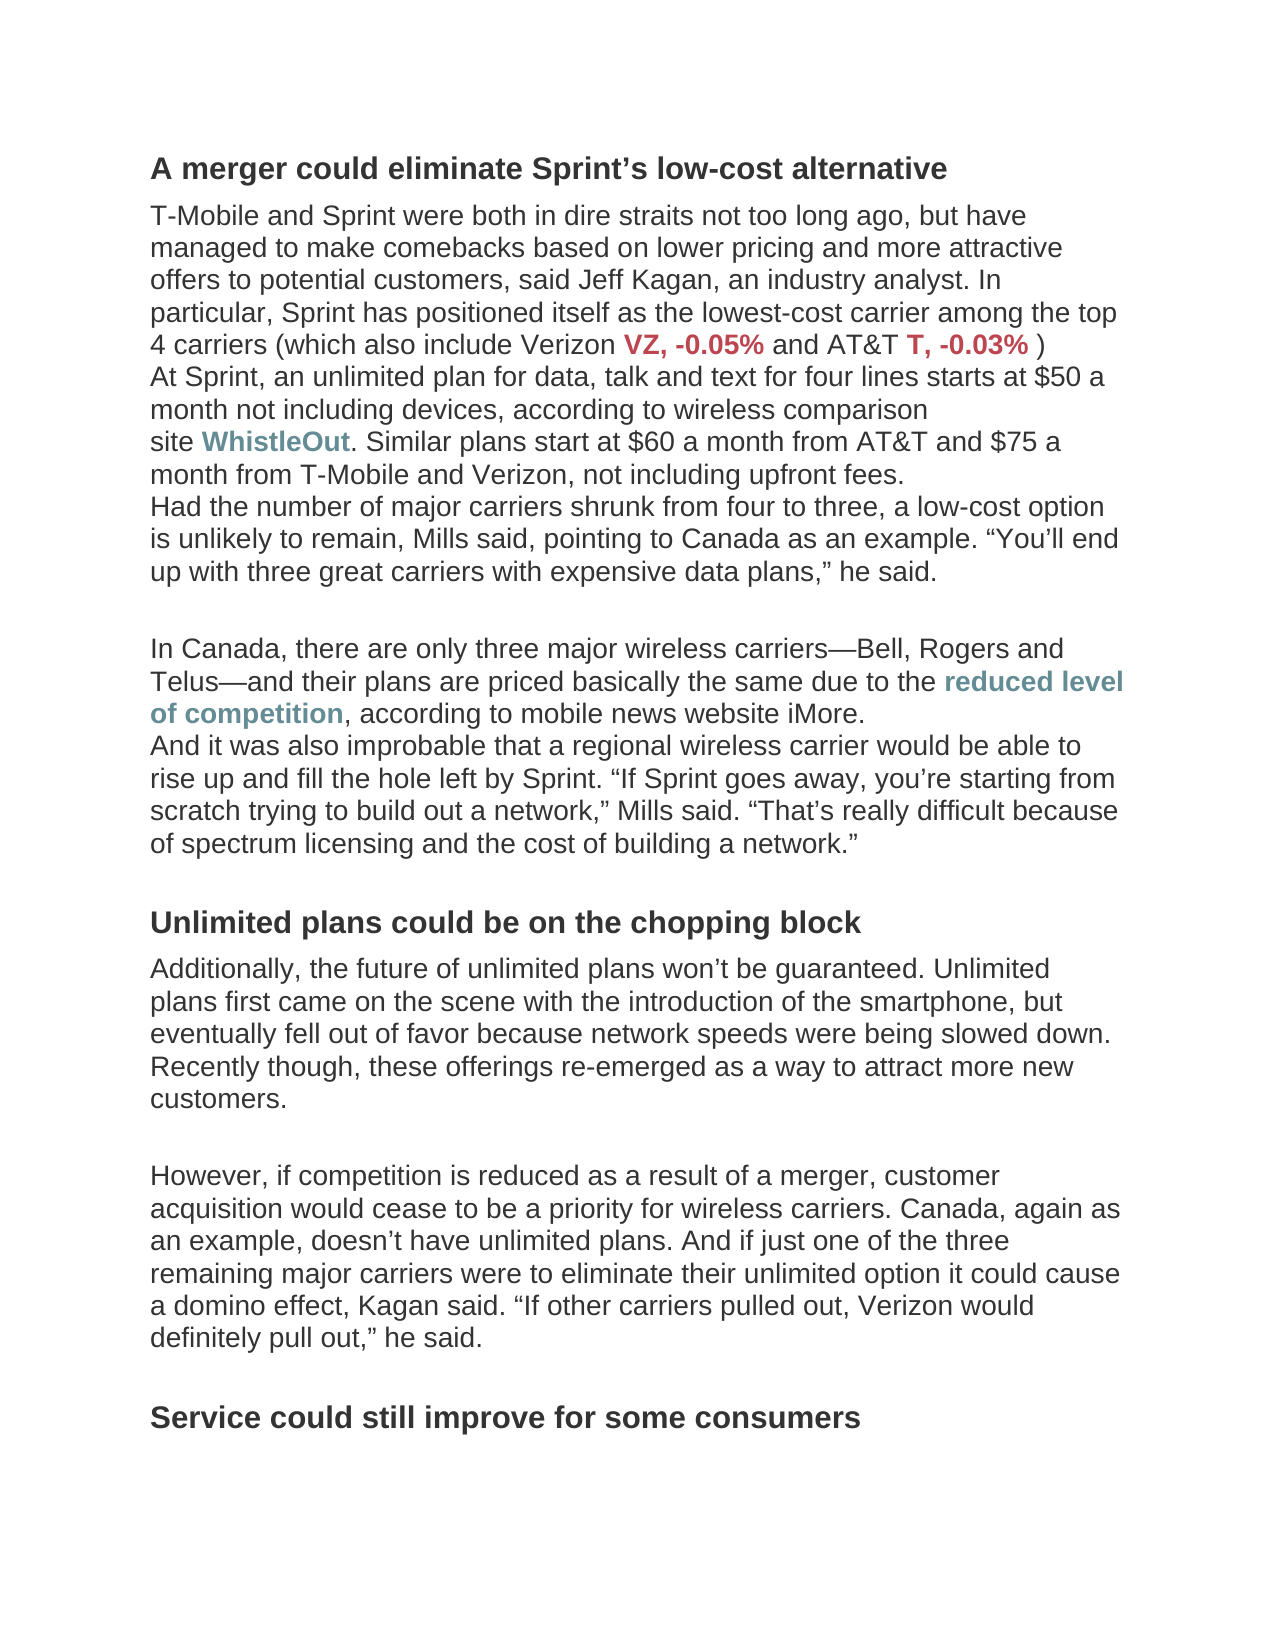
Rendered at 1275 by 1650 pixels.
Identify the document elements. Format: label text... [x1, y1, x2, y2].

text T-Mobile and Sprint were both in dire straits not too long ago, but have managed to make comebacks based on lower pricing and more attractive offers to potential customers, said Jeff Kagan, an industry analyst. In particular, Sprint has positioned itself as the lowest-cost carrier among the top 4 carriers (which also include Verizon VZ, -0.05% and AT&T T, -0.03% ) [150, 198, 1125, 360]
text Additionally, the future of unlimited plans won’t be guaranteed. Unlimited plans first came on the scene with the introduction of the smartphone, but eventually fell out of favor because network speeds were being slowed down. Recently though, these offerings re-emerged as a way to attract more new customers. [150, 952, 1125, 1114]
text Had the number of major carriers shrunk from four to three, a low-cost option is unlikely to remain, Mills said, pointing to Canada as an example. “You’ll end up with three great carriers with expensive data plans,” he said. [150, 490, 1125, 587]
text Service could still improve for some consumers [150, 1399, 1125, 1435]
text A merger could eliminate Sprint’s low-cost alternative [150, 150, 1125, 186]
text In Canada, there are only three major wireless carriers—Bell, Rogers and Telus—and their plans are priced basically the same due to the reduced level of competition, according to mobile news website iMore. [150, 632, 1125, 729]
text However, if competition is reduced as a result of a merger, customer acquisition would cease to be a priority for wireless carriers. Canada, again as an example, doesn’t have unlimited plans. And if just one of the three remaining major carriers were to eliminate their unlimited option it could cause a domino effect, Kagan said. “If other carriers pulled out, Verizon would definitely pull out,” he said. [150, 1159, 1125, 1354]
text And it was also improbable that a regional wireless carrier would be able to rise up and fill the hole left by Sprint. “If Sprint goes away, you’re starting from scratch trying to build out a network,” Mills said. “That’s really difficult because of spectrum licensing and the cost of building a network.” [150, 729, 1125, 859]
text Unlimited plans could be on the chopping block [150, 904, 1125, 940]
text At Sprint, an unlimited plan for data, talk and text for four lines starts at $50 a month not including devices, according to wireless comparison site WhistleOut. Similar plans start at $60 a month from AT&T and $75 a month from T-Mobile and Verizon, not including upfront fees. [150, 360, 1125, 490]
